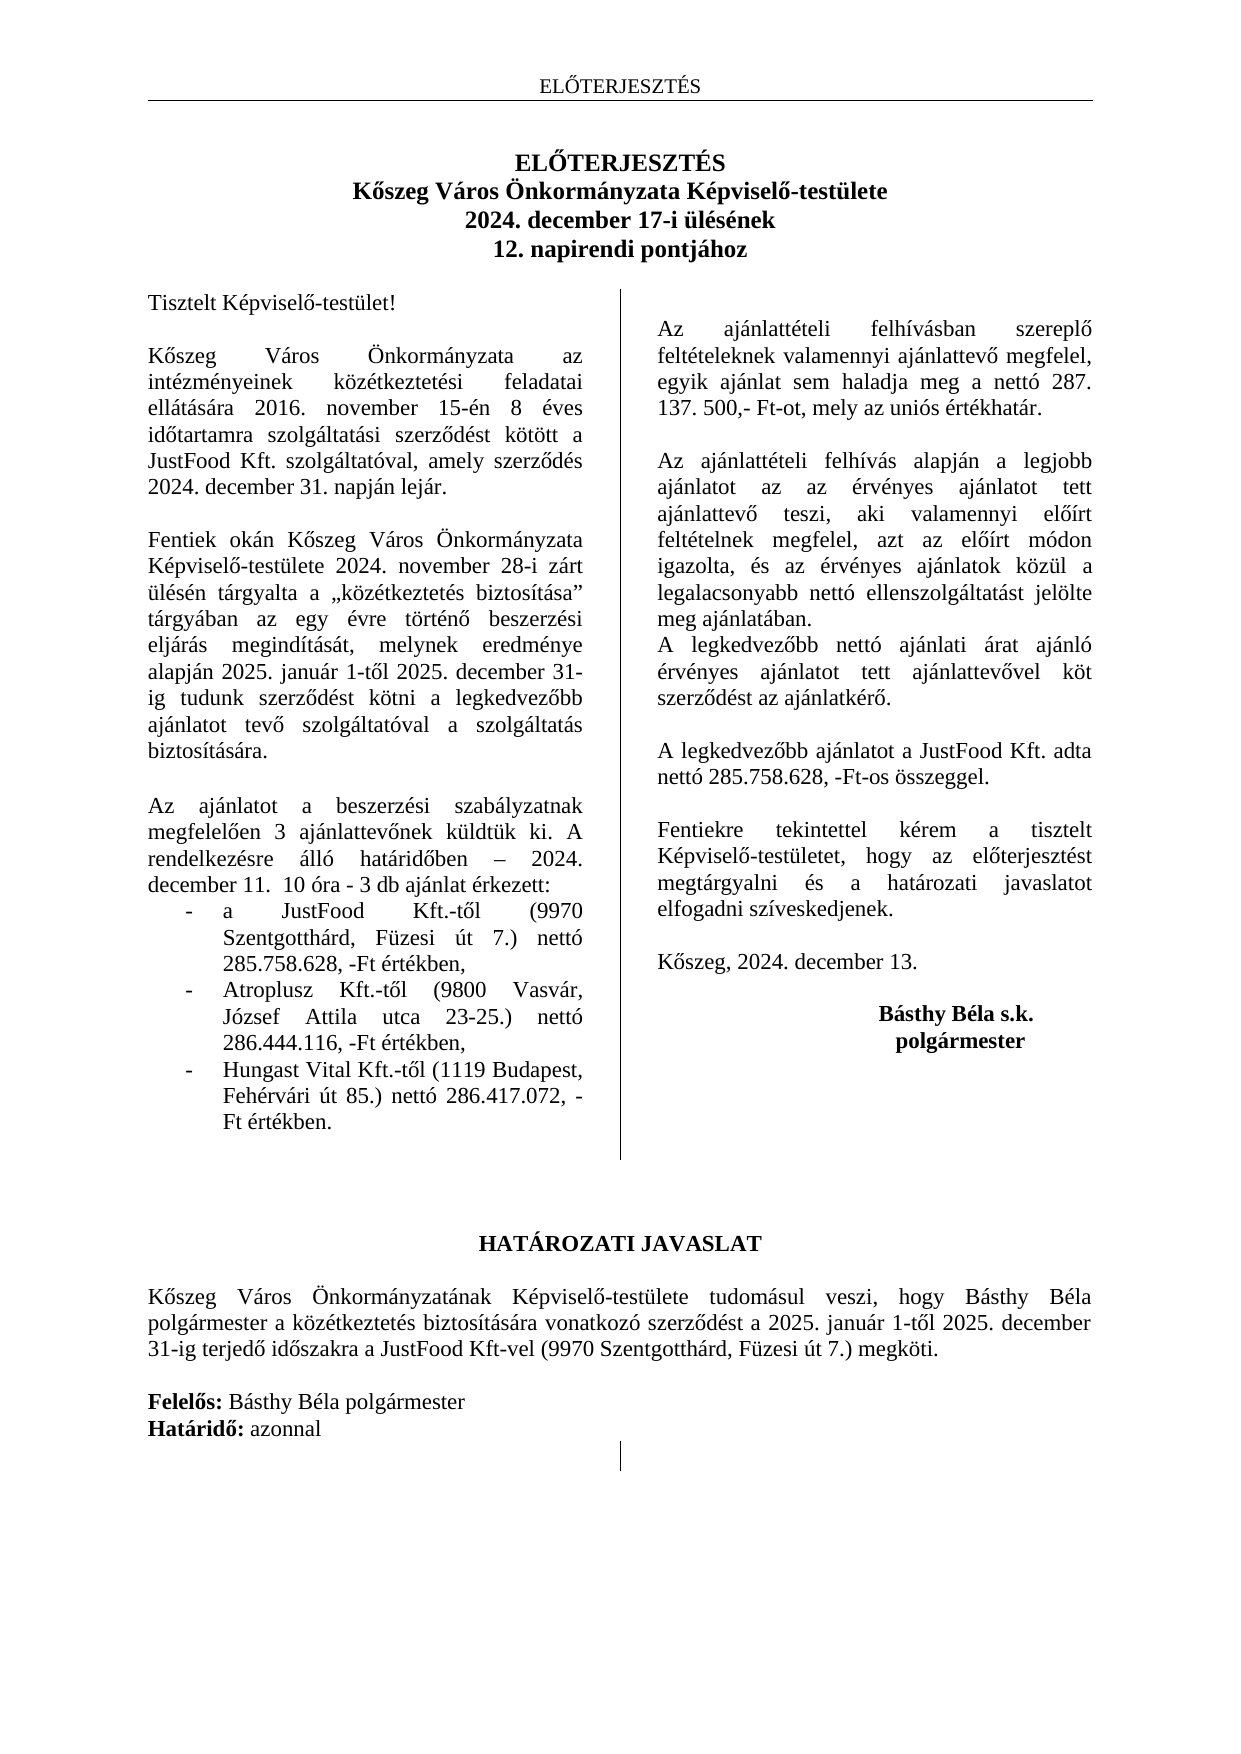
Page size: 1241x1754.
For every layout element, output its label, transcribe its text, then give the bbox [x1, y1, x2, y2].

text polgármester [804, 1027, 1093, 1053]
text Kőszeg Város Önkormányzata az intézményeinek közétkeztetési feladatai ellátására 2016. november 15-én 8 éves időtartamra szolgáltatási szerződést kötött a JustFood Kft. szolgáltatóval, amely szerződés 2024. december 31. napján lejár. [148, 342, 583, 500]
text A legkedvezőbb ajánlatot a JustFood Kft. adta nettó 285.758.628, -Ft-os összeggel. [657, 737, 1093, 790]
list a JustFood Kft.-től (9970 Szentgotthárd, Füzesi út 7.) nettó 285.758.628, -Ft értékben, [185, 897, 583, 977]
text ELŐTERJESZTÉS [148, 148, 1093, 176]
text Tisztelt Képviselő-testület! [148, 289, 583, 315]
text Az ajánlattételi felhívásban szereplő feltételeknek valamennyi ajánlattevő megfelel, egyik ajánlat sem haladja meg a nettó 287. 137. 500,- Ft-ot, mely az uniós értékhatár. [657, 315, 1093, 421]
list Hungast Vital Kft.-től (1119 Budapest, Fehérvári út 85.) nettó 286.417.072, - Ft értékben. [185, 1056, 583, 1135]
text Az ajánlatot a beszerzési szabályzatnak megfelelően 3 ajánlattevőnek küldtük ki. A rendelkezésre álló határidőben – 2024. december 11. 10 óra - 3 db ajánlat érkezett: [148, 792, 583, 897]
text Kőszeg Város Önkormányzata Képviselő-testülete [148, 176, 1093, 205]
text Fentiek okán Kőszeg Város Önkormányzata Képviselő-testülete 2024. november 28-i zárt ülésén tárgyalta a „közétkeztetés biztosítása” tárgyában az egy évre történő beszerzési eljárás megindítását, melynek eredménye alapján 2025. január 1-től 2025. december 31-ig tudunk szerződést kötni a legkedvezőbb ajánlatot tevő szolgáltatóval a szolgáltatás biztosítására. [148, 526, 583, 763]
list Atroplusz Kft.-től (9800 Vasvár, József Attila utca 23-25.) nettó 286.444.116, -Ft értékben, [185, 977, 583, 1056]
text 2024. december 17-i ülésének [148, 205, 1093, 234]
text Básthy Béla s.k. [804, 1001, 1093, 1027]
text Az ajánlattételi felhívás alapján a legjobb ajánlatot az az érvényes ajánlatot tett ajánlattevő teszi, aki valamennyi előírt feltételnek megfelel, azt az előírt módon igazolta, és az érvényes ajánlatok közül a legalacsonyabb nettó ellenszolgáltatást jelölte meg ajánlatában. [657, 447, 1093, 632]
text Fentiekre tekintettel kérem a tisztelt Képviselő-testületet, hogy az előterjesztést megtárgyalni és a határozati javaslatot elfogadni szíveskedjenek. [657, 816, 1093, 921]
text 12. napirendi pontjához [148, 234, 1093, 263]
text Határidő: azonnal [148, 1414, 1093, 1441]
text Kőszeg, 2024. december 13. [657, 948, 1093, 974]
text Kőszeg Város Önkormányzatának Képviselő-testülete tudomásul veszi, hogy Básthy Béla polgármester a közétkeztetés biztosítására vonatkozó szerződést a 2025. január 1-től 2025. december 31-ig terjedő időszakra a JustFood Kft-vel (9970 Szentgotthárd, Füzesi út 7.) megköti. [148, 1283, 1093, 1362]
text Felelős: Básthy Béla polgármester [148, 1388, 1093, 1414]
text HATÁROZATI JAVASLAT [148, 1230, 1093, 1256]
text A legkedvezőbb nettó ajánlati árat ajánló érvényes ajánlatot tett ajánlattevővel köt szerződést az ajánlatkérő. [657, 632, 1093, 711]
